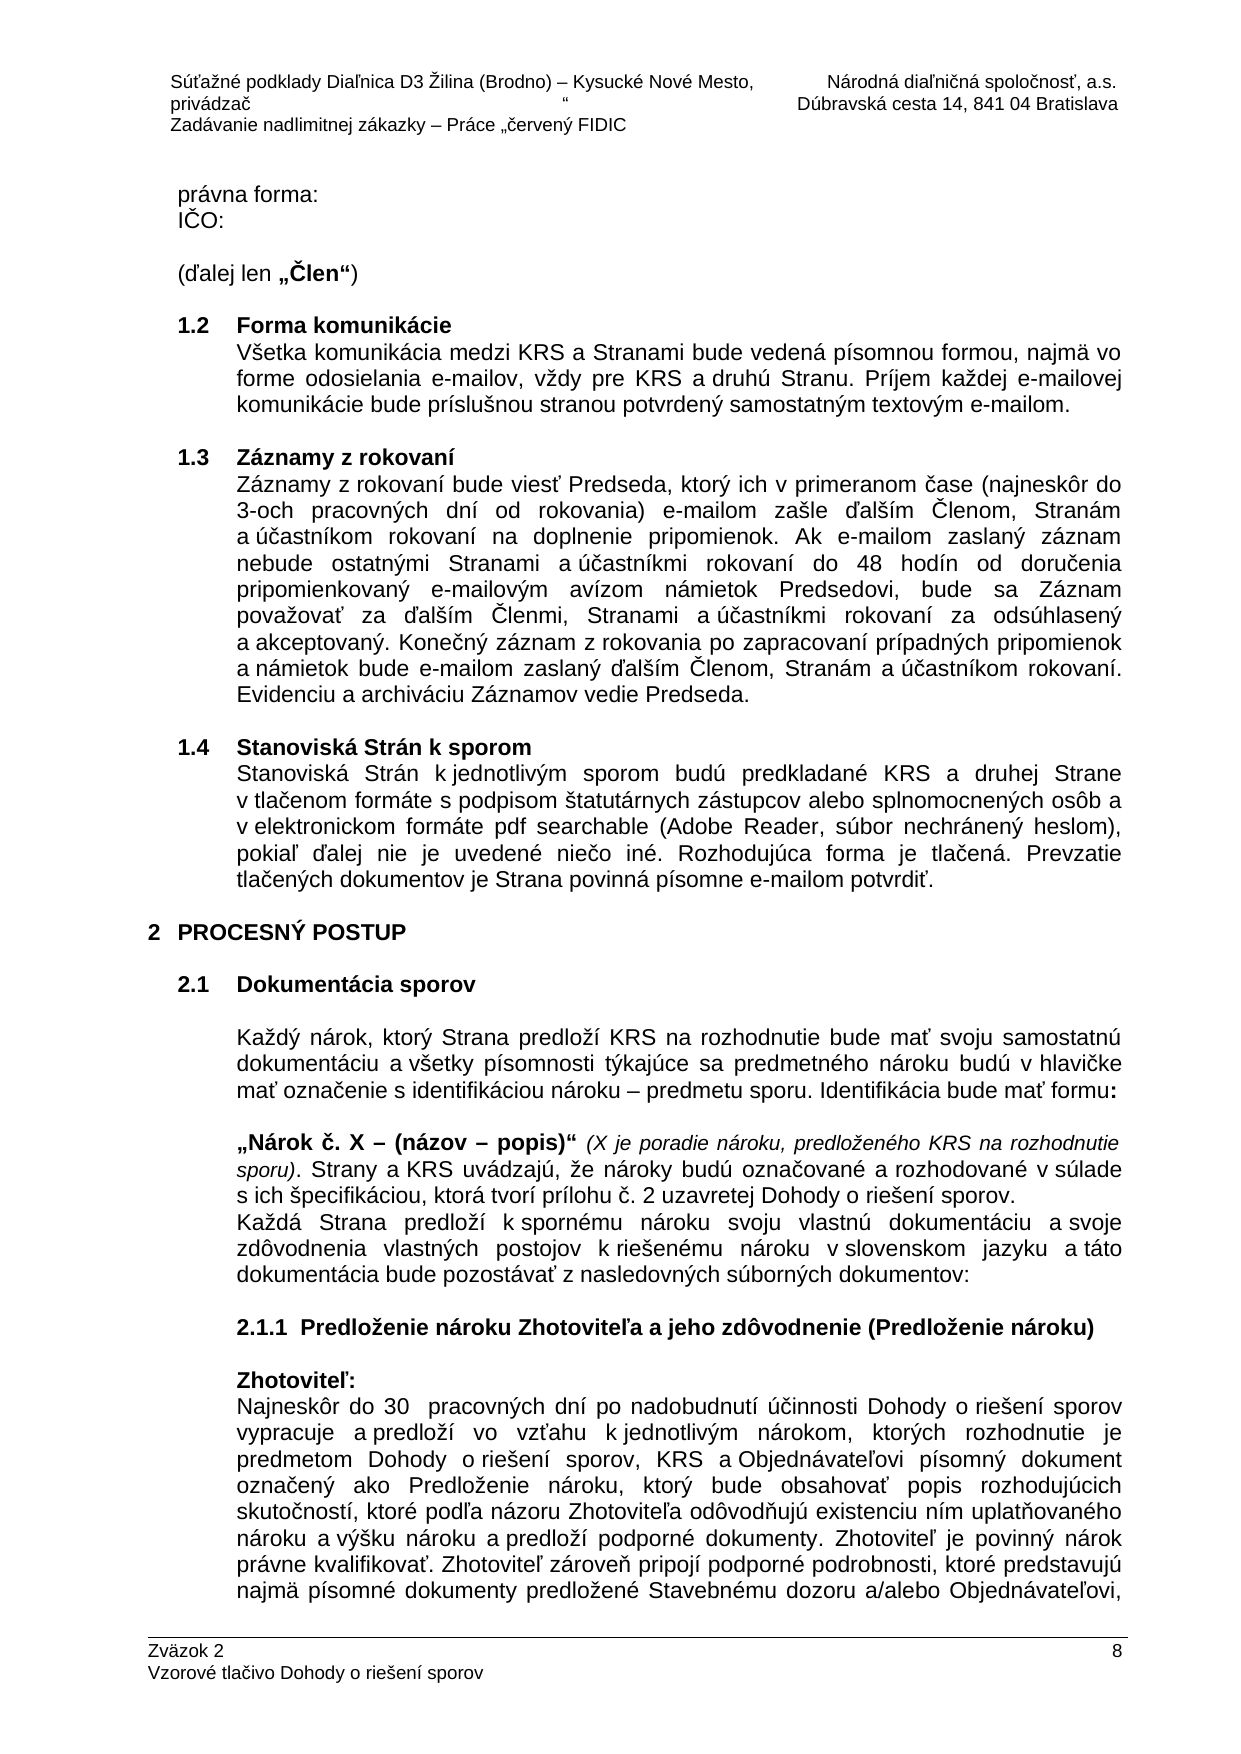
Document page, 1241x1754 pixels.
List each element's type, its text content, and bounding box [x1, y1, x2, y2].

text Všetka komunikácia medzi KRS a Stranami bude vedená písomnou formou, najmä vo forme odosielania e-mailov, vždy pre KRS a druhú Stranu. Príjem každej e-mailovej komunikácie bude príslušnou stranou potvrdený samostatným textovým e-mailom. [236, 339, 1122, 418]
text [236, 1393, 1122, 1604]
list PROCESNÝ POSTUP [148, 918, 1122, 945]
text 1.2 Forma komunikácie [177, 312, 1122, 339]
text 1.3 Záznamy z rokovaní [177, 444, 1122, 471]
text „Nárok č. X – (názov – popis)“ (X je poradie nároku, predloženého KRS na rozhodnutie sporu). Strany a KRS uvádzajú, že nároky budú označované a rozhodované v súlade s ich špecifikáciou, ktorá tvorí prílohu č. 2 uzavretej Dohody o riešení sporov. [236, 1129, 1122, 1208]
text Stanoviská Strán k jednotlivým sporom budú predkladané KRS a druhej Strane v tlačenom formáte s podpisom štatutárnych zástupcov alebo splnomocnených osôb a v elektronickom formáte pdf searchable (Adobe Reader, súbor nechránený heslom), pokiaľ ďalej nie je uvedené niečo iné. Rozhodujúca forma je tlačená. Prevzatie tlačených dokumentov je Strana povinná písomne e-mailom potvrdiť. [236, 760, 1122, 892]
text 2.1 Dokumentácia sporov [177, 971, 1122, 998]
text 1.4 Stanoviská Strán k sporom [177, 734, 1122, 760]
text právna forma: [177, 181, 1122, 207]
text Každý nárok, ktorý Strana predloží KRS na rozhodnutie bude mať svoju samostatnú dokumentáciu a všetky písomnosti týkajúce sa predmetného nároku budú v hlavičke mať označenie s identifikáciou nároku – predmetu sporu. Identifikácia bude mať formu: [236, 1024, 1122, 1103]
text Zhotoviteľ: [236, 1367, 1122, 1393]
text Záznamy z rokovaní bude viesť Predseda, ktorý ich v primeranom čase (najneskôr do 3-och pracovných dní od rokovania) e-mailom zašle ďalším Členom, Stranám a účastníkom rokovaní na doplnenie pripomienok. Ak e-mailom zaslaný záznam nebude ostatnými Stranami a účastníkmi rokovaní do 48 hodín od doručenia pripomienkovaný e-mailovým avízom námietok Predsedovi, bude sa Záznam považovať za ďalším Členmi, Stranami a účastníkmi rokovaní za odsúhlasený a akceptovaný. Konečný záznam z rokovania po zapracovaní prípadných pripomienok a námietok bude e-mailom zaslaný ďalším Členom, Stranám a účastníkom rokovaní. Evidenciu a archiváciu Záznamov vedie Predseda. [236, 471, 1122, 708]
text Každá Strana predloží k spornému nároku svoju vlastnú dokumentáciu a svoje zdôvodnenia vlastných postojov k riešenému nároku v slovenskom jazyku a táto dokumentácia bude pozostávať z nasledovných súborných dokumentov: [236, 1208, 1122, 1287]
text 2.1.1 Predloženie nároku Zhotoviteľa a jeho zdôvodnenie (Predloženie nároku) [236, 1314, 1122, 1340]
text IČO: [177, 207, 1240, 233]
text (ďalej len „Člen“) [177, 260, 1122, 286]
